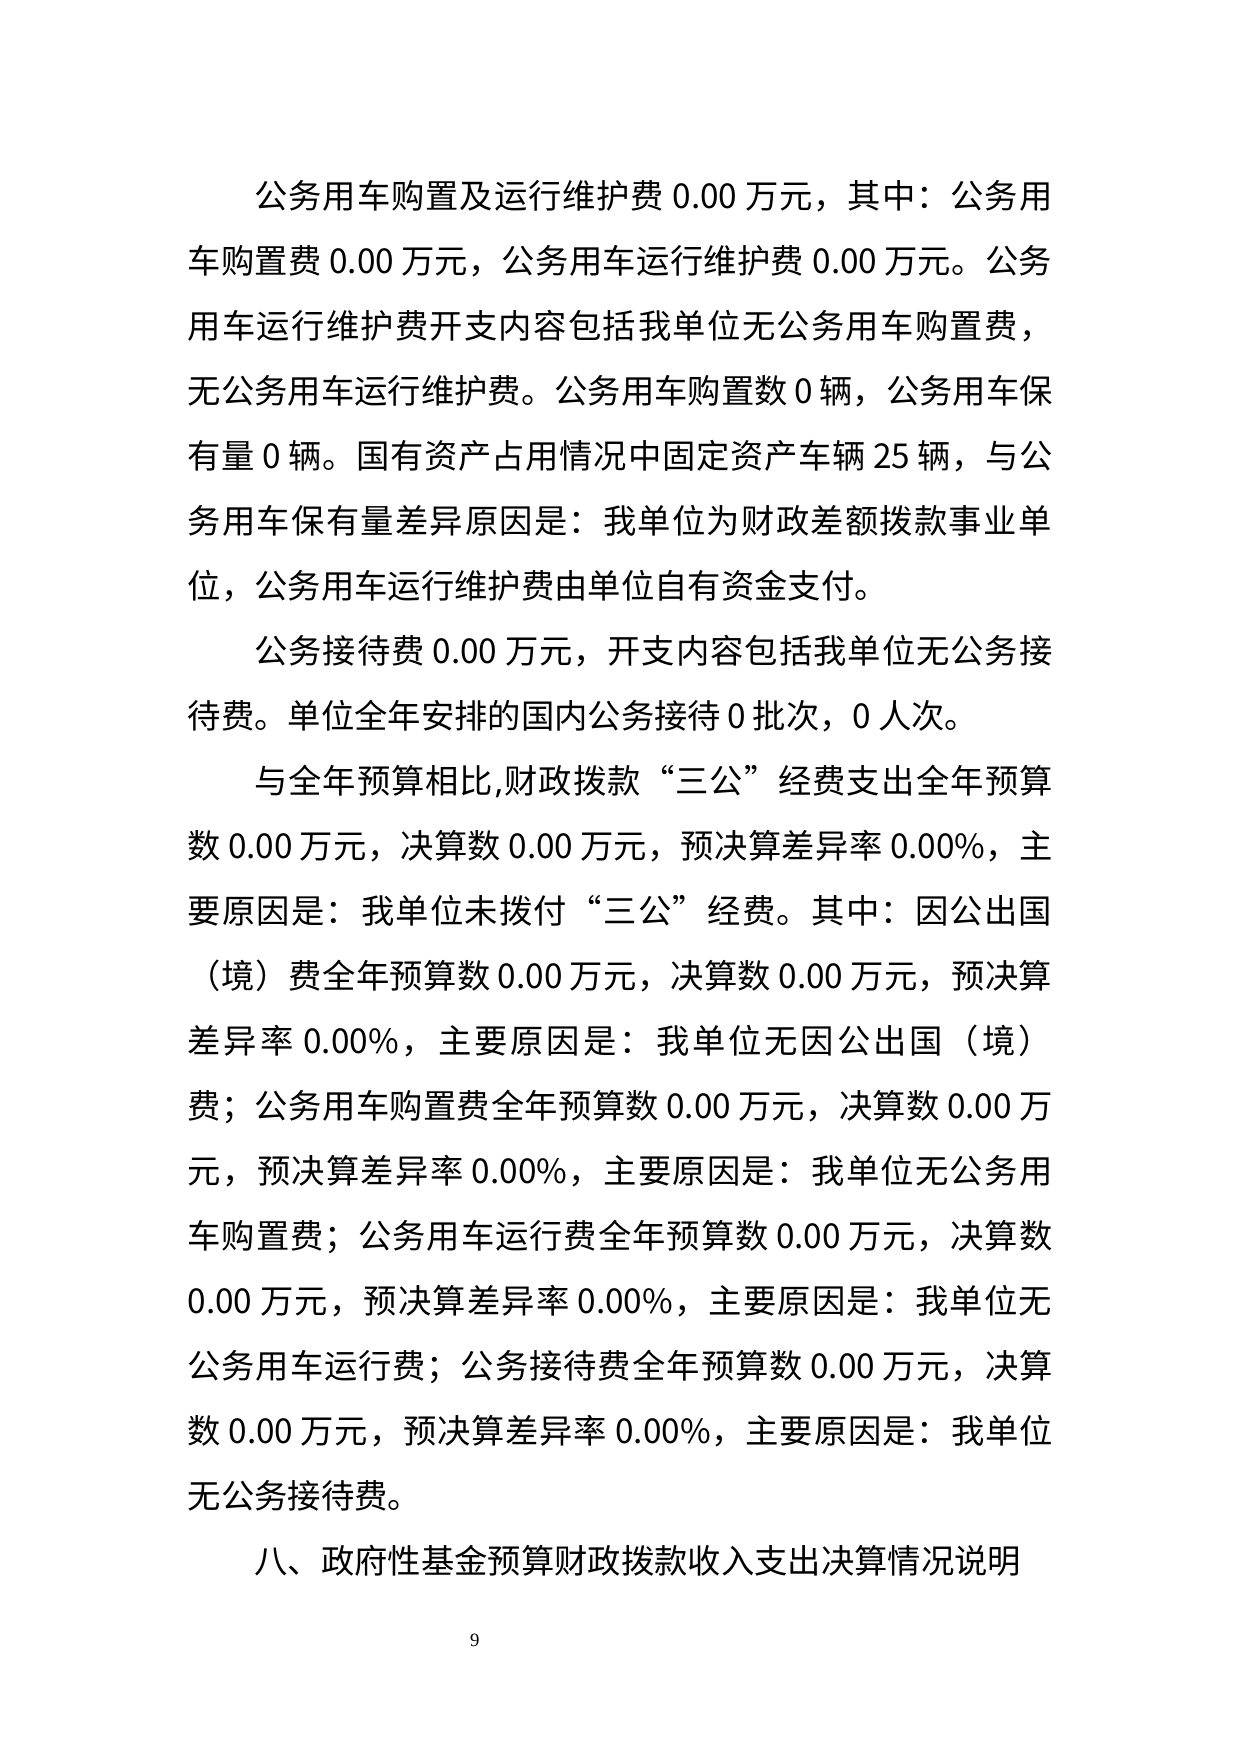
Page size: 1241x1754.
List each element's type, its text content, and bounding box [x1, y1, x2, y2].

text 与全年预算相比,财政拨款“三公”经费支出全年预算数0.00万元，决算数0.00万元，预决算差异率0.00%，主要原因是：我单位未拨付“三公”经费。其中：因公出国（境）费全年预算数0.00万元，决算数0.00万元，预决算差异率0.00%，主要原因是：我单位无因公出国（境）费；公务用车购置费全年预算数0.00万元，决算数0.00万元，预决算差异率0.00%，主要原因是：我单位无公务用车购置费；公务用车运行费全年预算数0.00万元，决算数0.00万元，预决算差异率0.00%，主要原因是：我单位无公务用车运行费；公务接待费全年预算数0.00万元，决算数0.00万元，预决算差异率0.00%，主要原因是：我单位无公务接待费。 [187, 747, 1053, 1527]
text 公务接待费0.00万元，开支内容包括我单位无公务接待费。单位全年安排的国内公务接待0批次，0人次。 [187, 617, 1053, 747]
text 公务用车购置及运行维护费0.00万元，其中：公务用车购置费0.00万元，公务用车运行维护费0.00万元。公务用车运行维护费开支内容包括我单位无公务用车购置费，无公务用车运行维护费。公务用车购置数0辆，公务用车保有量0辆。国有资产占用情况中固定资产车辆25辆，与公务用车保有量差异原因是：我单位为财政差额拨款事业单位，公务用车运行维护费由单位自有资金支付。 [187, 162, 1053, 617]
text 八、政府性基金预算财政拨款收入支出决算情况说明 [187, 1527, 1053, 1592]
